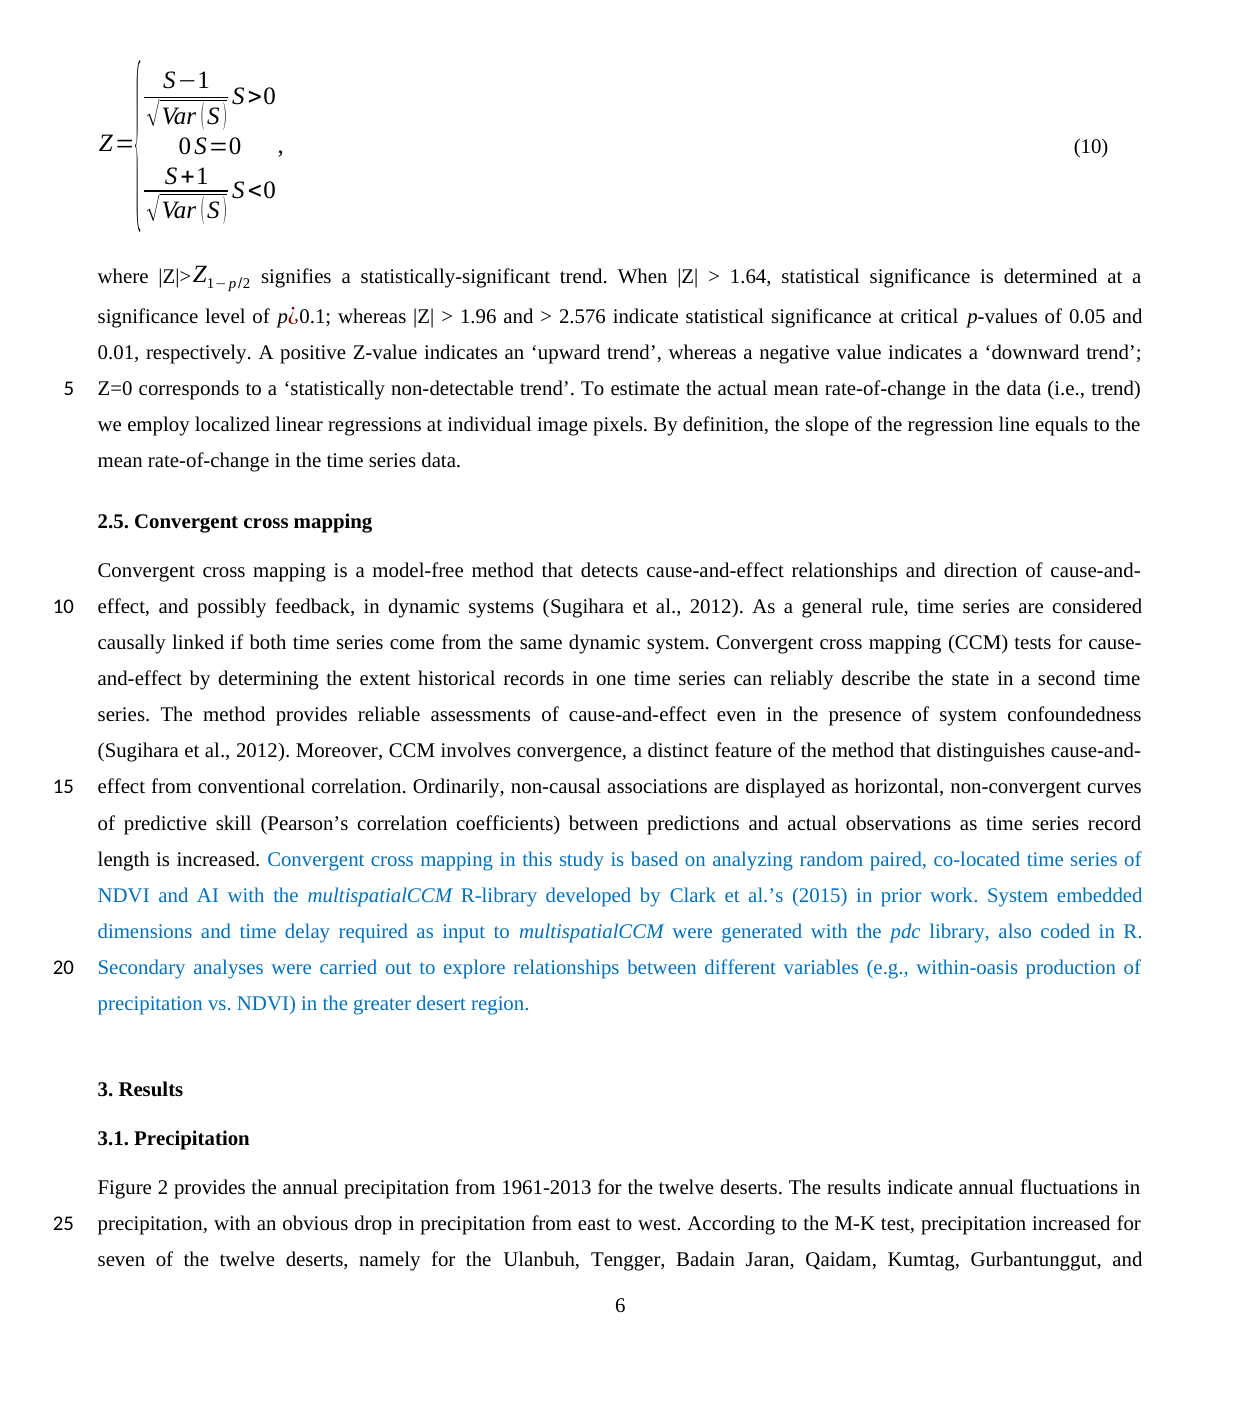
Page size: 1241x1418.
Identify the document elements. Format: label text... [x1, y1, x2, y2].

text where |Z|> signifies a statistically-significant trend. When |Z| > 1.64, statistical significance is determined at a significance level of p0.1; whereas |Z| > 1.96 and > 2.576 indicate statistical significance at critical p-values of 0.05 and 0.01, respectively. A positive Z-value indicates an ‘upward trend’, whereas a negative value indicates a ‘downward trend’; Z=0 corresponds to a ‘statistically non-detectable trend’. To estimate the actual mean rate-of-change in the data (i.e., trend) we employ localized linear regressions at individual image pixels. By definition, the slope of the regression line equals to the mean rate-of-change in the time series data. [97, 261, 1143, 472]
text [97, 1175, 1143, 1271]
subtitle 3.1. Precipitation [97, 1126, 1143, 1150]
subtitle 3. Results [97, 1077, 1143, 1101]
text , (10) [97, 59, 1143, 234]
text Convergent cross mapping is a model-free method that detects cause-and-effect relationships and direction of cause-and-effect, and possibly feedback, in dynamic systems (Sugihara et al., 2012). As a general rule, time series are considered causally linked if both time series come from the same dynamic system. Convergent cross mapping (CCM) tests for cause-and-effect by determining the extent historical records in one time series can reliably describe the state in a second time series. The method provides reliable assessments of cause-and-effect even in the presence of system confoundedness (Sugihara et al., 2012). Moreover, CCM involves convergence, a distinct feature of the method that distinguishes cause-and-effect from conventional correlation. Ordinarily, non-causal associations are displayed as horizontal, non-convergent curves of predictive skill (Pearson’s correlation coefficients) between predictions and actual observations as time series record length is increased. Convergent cross mapping in this study is based on analyzing random paired, co-located time series of NDVI and AI with the multispatialCCM R-library developed by Clark et al.’s (2015) in prior work. System embedded dimensions and time delay required as input to multispatialCCM were generated with the pdc library, also coded in R. Secondary analyses were carried out to explore relationships between different variables (e.g., within-oasis production of precipitation vs. NDVI) in the greater desert region. [97, 558, 1143, 1015]
subtitle 2.5. Convergent cross mapping [97, 509, 1143, 533]
